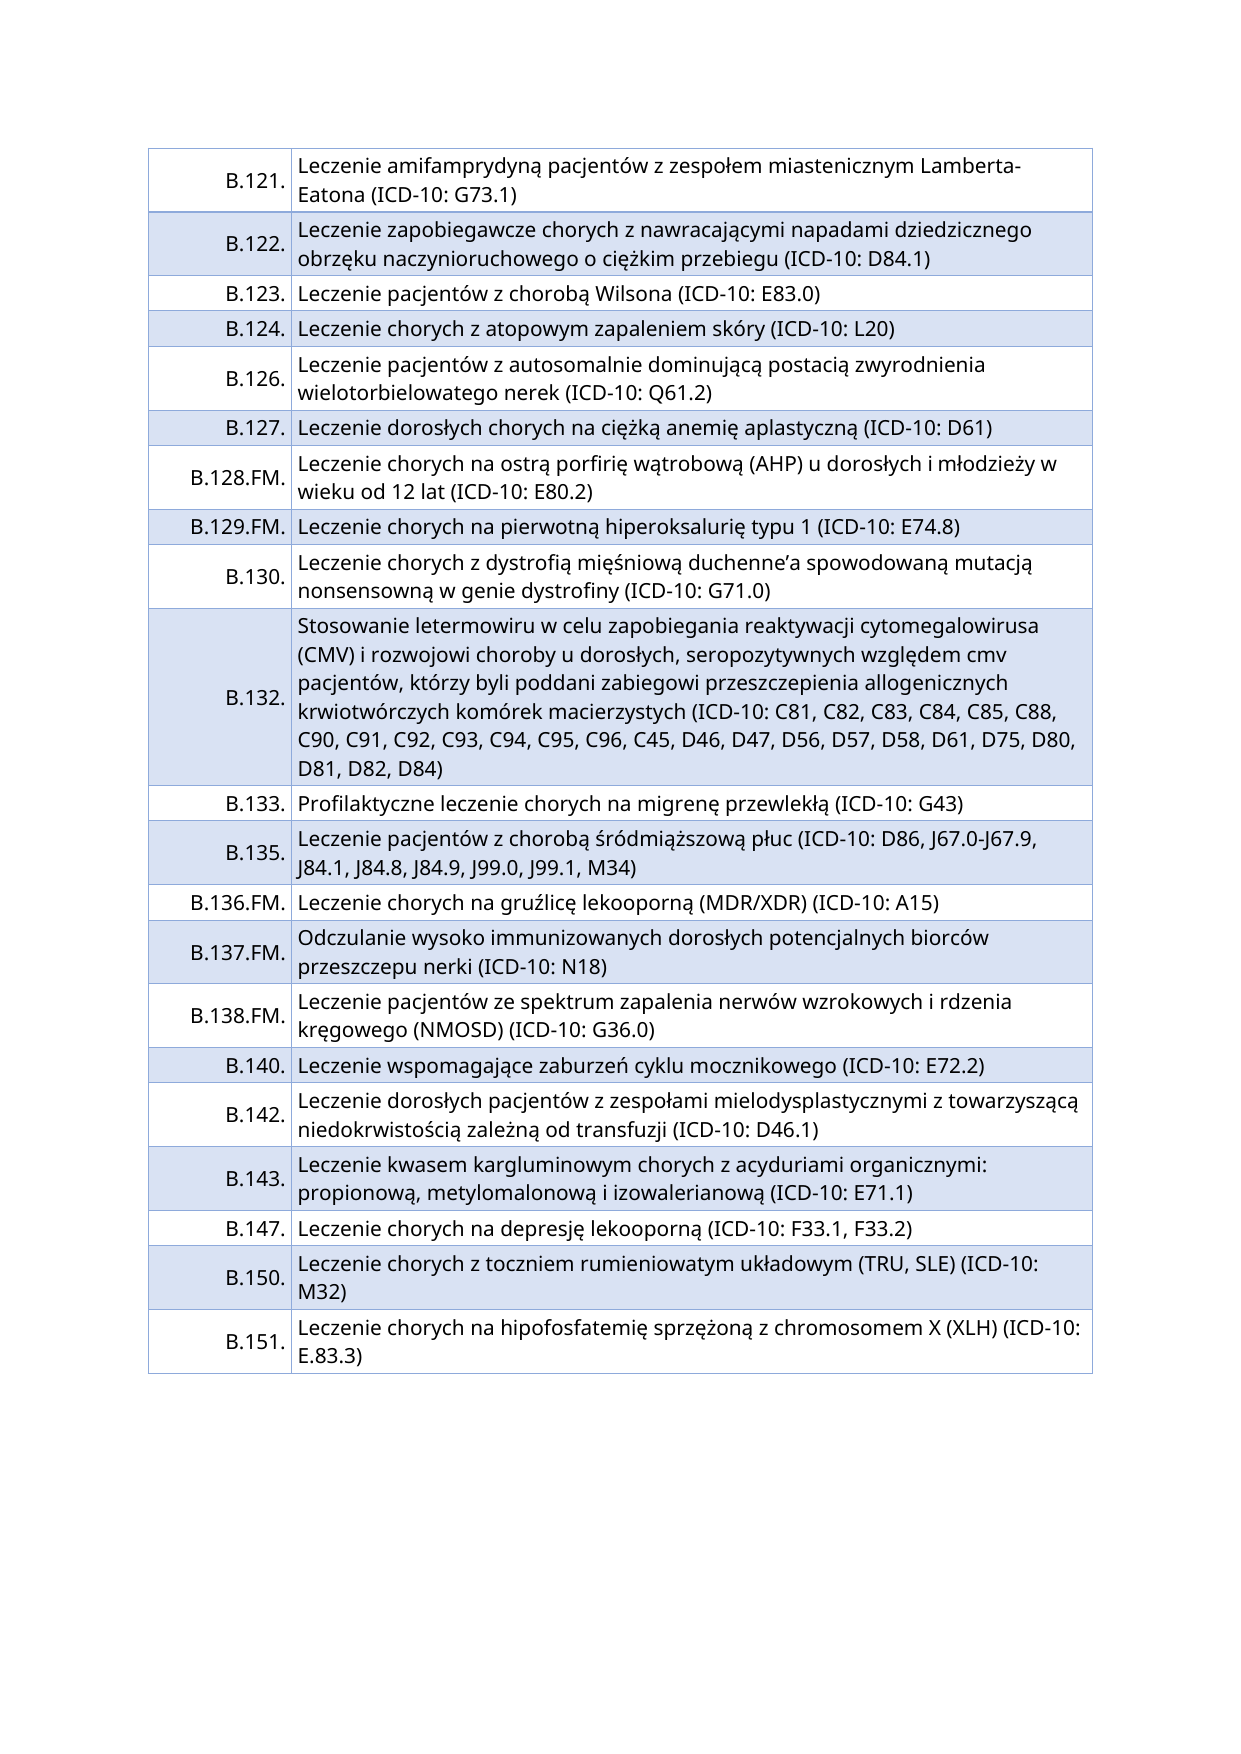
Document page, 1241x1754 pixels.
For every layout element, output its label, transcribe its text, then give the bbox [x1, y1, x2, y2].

table_cell B.127. [149, 411, 291, 445]
table_cell Odczulanie wysoko immunizowanych dorosłych potencjalnych biorców przeszczepu nerki (ICD-10: N18) [292, 921, 1092, 983]
table_cell B.143. [149, 1147, 291, 1210]
table_cell Profilaktyczne leczenie chorych na migrenę przewlekłą (ICD-10: G43) [292, 786, 1092, 820]
table_cell Stosowanie letermowiru w celu zapobiegania reaktywacji cytomegalowirusa (CMV) i rozwojowi choroby u dorosłych, seropozytywnych względem cmv pacjentów, którzy byli poddani zabiegowi przeszczepienia allogenicznych krwiotwórczych komórek macierzystych (ICD-10: C81, C82, C83, C84, C85, C88, C90, C91, C92, C93, C94, C95, C96, C45, D46, D47, D56, D57, D58, D61, D75, D80, D81, D82, D84) [292, 609, 1092, 785]
table_cell Leczenie dorosłych chorych na ciężką anemię aplastyczną (ICD-10: D61) [292, 411, 1092, 445]
table_cell Leczenie pacjentów z chorobą śródmiąższową płuc (ICD-10: D86, J67.0-J67.9, J84.1, J84.8, J84.9, J99.0, J99.1, M34) [292, 821, 1092, 884]
table_cell B.138.FM. [149, 984, 291, 1047]
table_cell B.128.FM. [149, 446, 291, 508]
table_cell Leczenie pacjentów ze spektrum zapalenia nerwów wzrokowych i rdzenia kręgowego (NMOSD) (ICD-10: G36.0) [292, 984, 1092, 1047]
table_cell Leczenie dorosłych pacjentów z zespołami mielodysplastycznymi z towarzyszącą niedokrwistością zależną od transfuzji (ICD-10: D46.1) [292, 1083, 1092, 1146]
table_cell B.136.FM. [149, 885, 291, 919]
table_cell Leczenie pacjentów z autosomalnie dominującą postacią zwyrodnienia wielotorbielowatego nerek (ICD-10: Q61.2) [292, 347, 1092, 409]
table_cell B.132. [149, 609, 291, 785]
table_cell Leczenie amifamprydyną pacjentów z zespołem miastenicznym Lamberta-Eatona (ICD-10: G73.1) [292, 149, 1092, 211]
table_cell B.124. [149, 311, 291, 346]
table_cell Leczenie zapobiegawcze chorych z nawracającymi napadami dziedzicznego obrzęku naczynioruchowego o ciężkim przebiegu (ICD-10: D84.1) [292, 213, 1092, 275]
table_cell B.122. [149, 213, 291, 275]
table_cell Leczenie chorych na hipofosfatemię sprzężoną z chromosomem X (XLH) (ICD-10: E.83.3) [292, 1310, 1092, 1373]
table_cell B.137.FM. [149, 921, 291, 983]
table_cell B.142. [149, 1083, 291, 1146]
table_cell B.135. [149, 821, 291, 884]
table_cell B.150. [149, 1246, 291, 1309]
table_cell Leczenie chorych z toczniem rumieniowatym układowym (TRU, SLE) (ICD-10: M32) [292, 1246, 1092, 1309]
table_cell B.133. [149, 786, 291, 820]
table_cell Leczenie wspomagające zaburzeń cyklu mocznikowego (ICD-10: E72.2) [292, 1048, 1092, 1082]
table_cell B.121. [149, 149, 291, 211]
table_cell B.123. [149, 276, 291, 310]
table_cell Leczenie pacjentów z chorobą Wilsona (ICD-10: E83.0) [292, 276, 1092, 310]
table_cell B.151. [149, 1310, 291, 1373]
table_cell B.126. [149, 347, 291, 409]
table_cell Leczenie chorych z atopowym zapaleniem skóry (ICD-10: L20) [292, 311, 1092, 346]
table_cell Leczenie chorych na depresję lekooporną (ICD-10: F33.1, F33.2) [292, 1211, 1092, 1245]
table_cell Leczenie kwasem kargluminowym chorych z acyduriami organicznymi: propionową, metylomalonową i izowalerianową (ICD-10: E71.1) [292, 1147, 1092, 1210]
table_cell Leczenie chorych na ostrą porfirię wątrobową (AHP) u dorosłych i młodzieży w wieku od 12 lat (ICD-10: E80.2) [292, 446, 1092, 508]
table_cell B.129.FM. [149, 510, 291, 544]
table_cell B.140. [149, 1048, 291, 1082]
table_cell B.130. [149, 545, 291, 608]
table_cell Leczenie chorych na gruźlicę lekooporną (MDR/XDR) (ICD-10: A15) [292, 885, 1092, 919]
table_cell Leczenie chorych z dystrofią mięśniową duchenne’a spowodowaną mutacją nonsensowną w genie dystrofiny (ICD-10: G71.0) [292, 545, 1092, 608]
table_cell B.147. [149, 1211, 291, 1245]
table_cell Leczenie chorych na pierwotną hiperoksalurię typu 1 (ICD-10: E74.8) [292, 510, 1092, 544]
